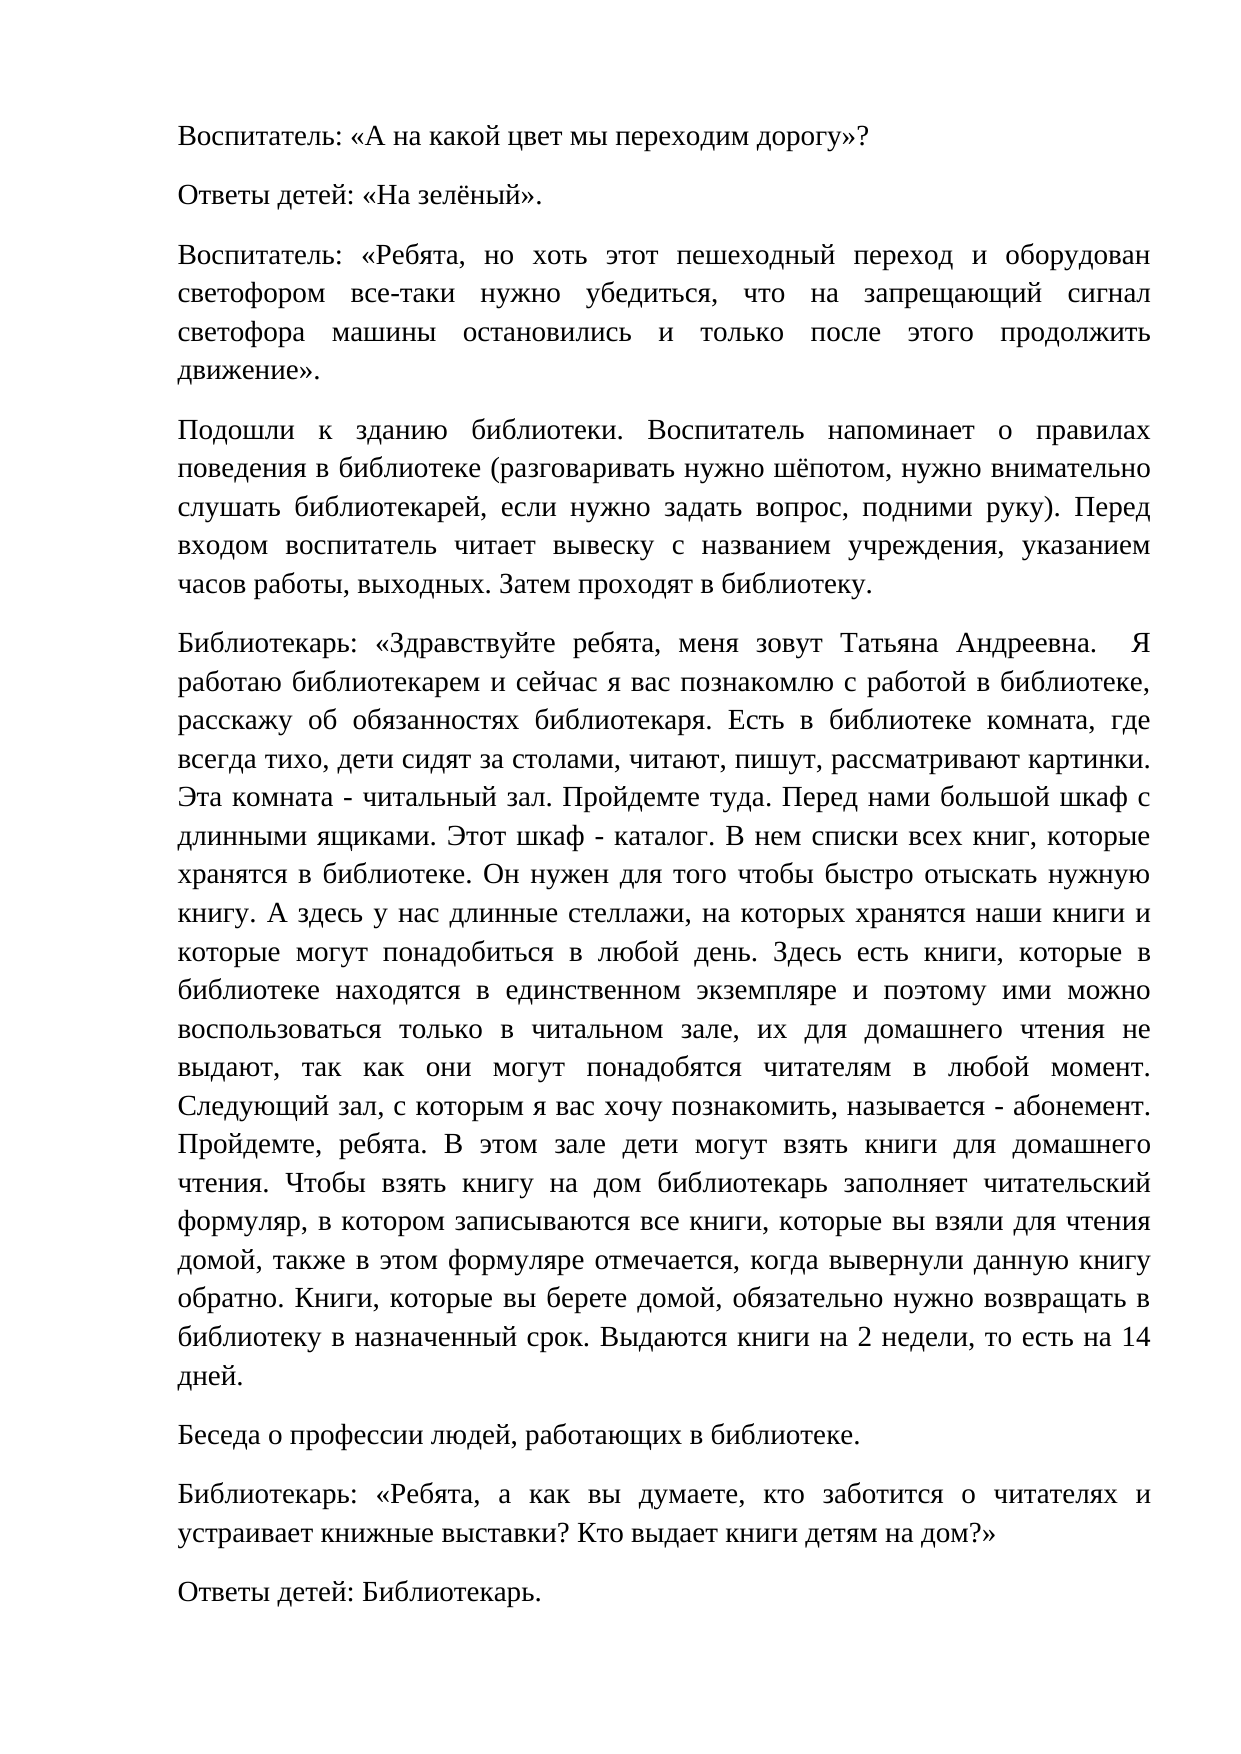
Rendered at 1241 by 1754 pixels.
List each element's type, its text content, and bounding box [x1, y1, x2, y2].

text Воспитатель: «А на какой цвет мы переходим дорогу»? [177, 118, 1152, 152]
text Беседа о профессии людей, работающих в библиотеке. [177, 1417, 1152, 1451]
text Подошли к зданию библиотеки. Воспитатель напоминает о правилах поведения в библиотеке (разговаривать нужно шёпотом, нужно внимательно слушать библиотекарей, если нужно задать вопрос, подними руку). Перед входом воспитатель читает вывеску с названием учреждения, указанием часов работы, выходных. Затем проходят в библиотеку. [177, 412, 1152, 599]
text Библиотекарь: «Здравствуйте ребята, меня зовут Татьяна Андреевна. Я работаю библиотекарем и сейчас я вас познакомлю с работой в библиотеке, расскажу об обязанностях библиотекаря. Есть в библиотеке комната, где всегда тихо, дети сидят за столами, читают, пишут, рассматривают картинки. Эта комната - читальный зал. Пройдемте туда. Перед нами большой шкаф с длинными ящиками. Этот шкаф - каталог. В нем списки всех книг, которые хранятся в библиотеке. Он нужен для того чтобы быстро отыскать нужную книгу. А здесь у нас длинные стеллажи, на которых хранятся наши книги и которые могут понадобиться в любой день. Здесь есть книги, которые в библиотеке находятся в единственном экземпляре и поэтому ими можно воспользоваться только в читальном зале, их для домашнего чтения не выдают, так как они могут понадобятся читателям в любой момент. Следующий зал, с которым я вас хочу познакомить, называется - абонемент. Пройдемте, ребята. В этом зале дети могут взять книги для домашнего чтения. Чтобы взять книгу на дом библиотекарь заполняет читательский формуляр, в котором записываются все книги, которые вы взяли для чтения домой, также в этом формуляре отмечается, когда вывернули данную книгу обратно. Книги, которые вы берете домой, обязательно нужно возвращать в библиотеку в назначенный срок. Выдаются книги на 2 недели, то есть на 14 дней. [177, 625, 1152, 1391]
text Библиотекарь: «Ребята, а как вы думаете, кто заботится о читателях и устраивает книжные выставки? Кто выдает книги детям на дом?» [177, 1476, 1152, 1548]
text Ответы детей: «На зелёный». [177, 177, 1152, 211]
text Ответы детей: Библиотекарь. [177, 1574, 1152, 1608]
text Воспитатель: «Ребята, но хоть этот пешеходный переход и оборудован светофором все-таки нужно убедиться, что на запрещающий сигнал светофора машины остановились и только после этого продолжить движение». [177, 237, 1152, 386]
